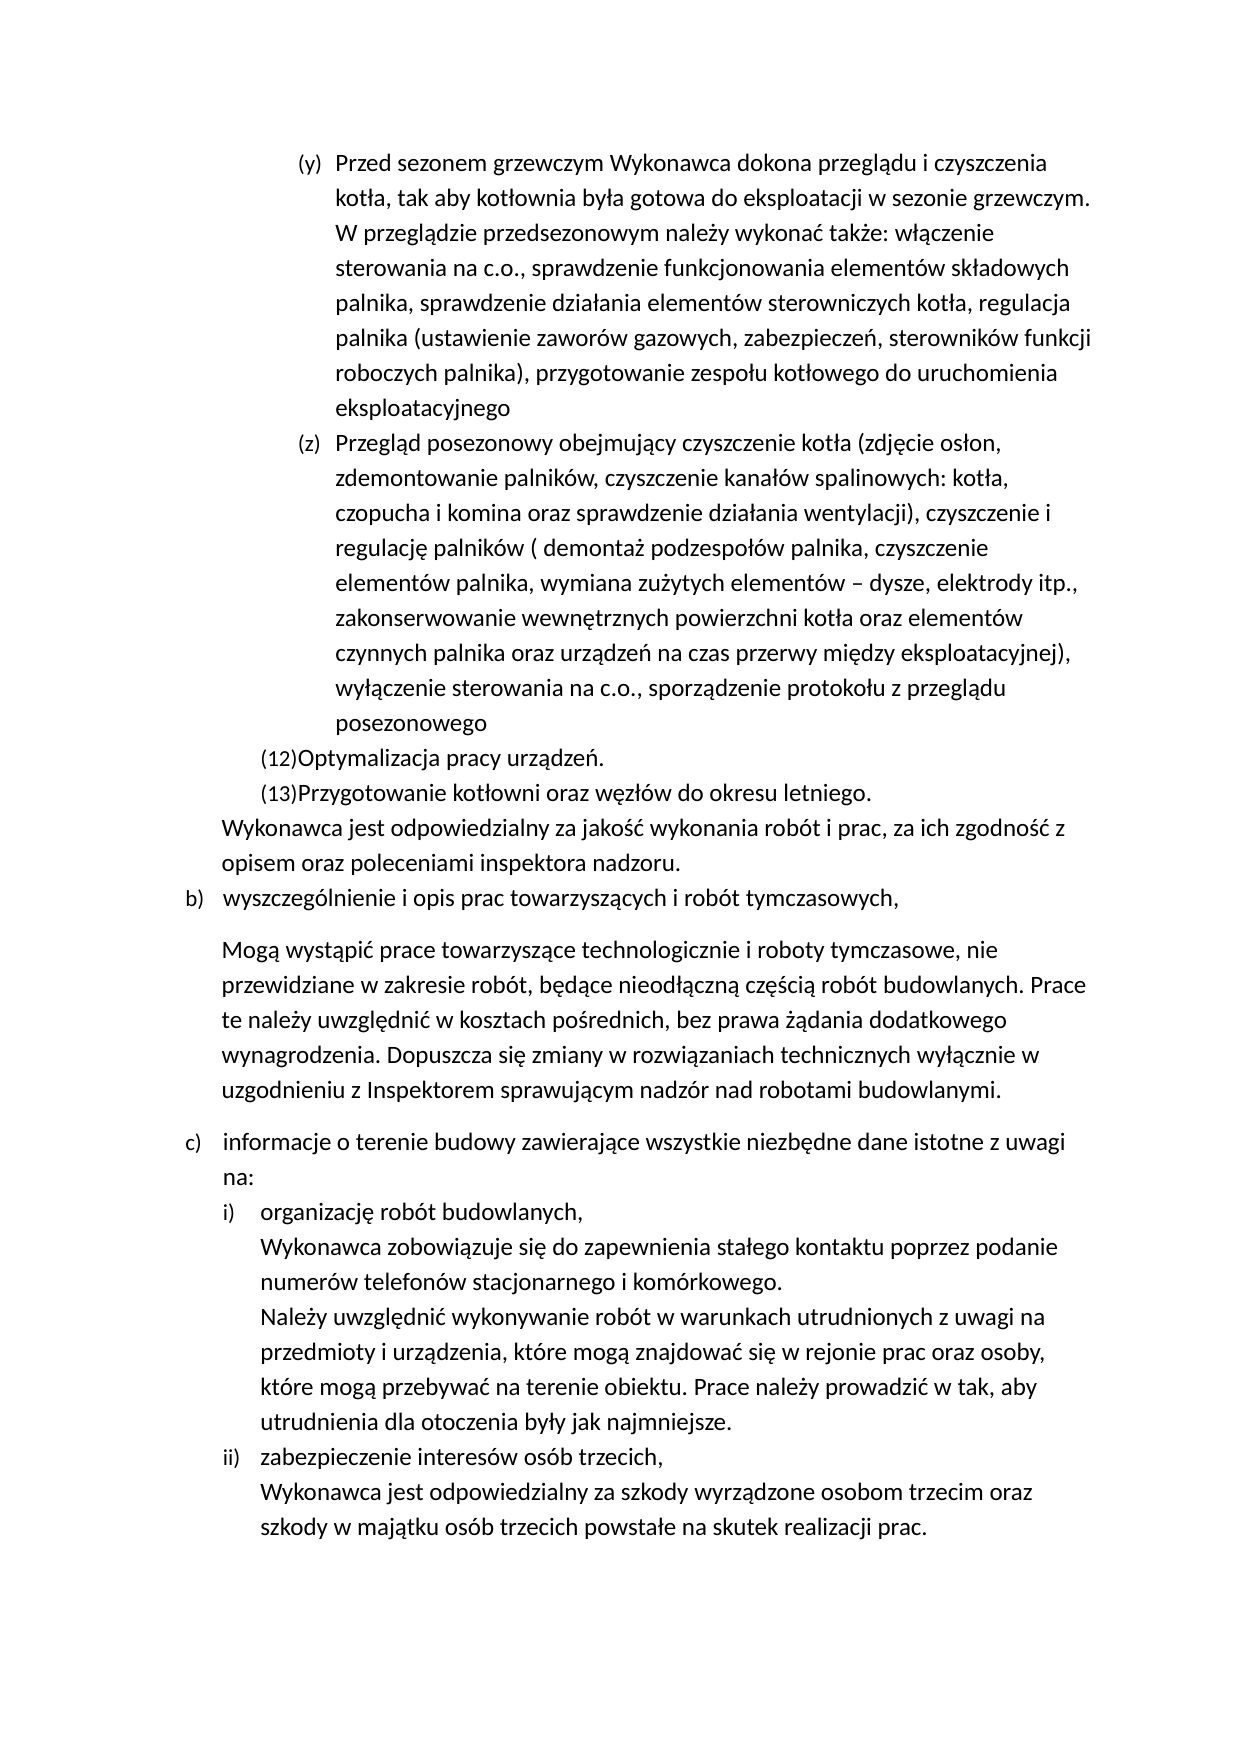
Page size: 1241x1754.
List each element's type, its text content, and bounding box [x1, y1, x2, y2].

text Mogą wystąpić prace towarzyszące technologicznie i roboty tymczasowe, nie przewidziane w zakresie robót, będące nieodłączną częścią robót budowlanych. Prace te należy uwzględnić w kosztach pośrednich, bez prawa żądania dodatkowego wynagrodzenia. Dopuszcza się zmiany w rozwiązaniach technicznych wyłącznie w uzgodnieniu z Inspektorem sprawującym nadzór nad robotami budowlanymi. [221, 934, 1093, 1105]
list wyszczególnienie i opis prac towarzyszących i robót tymczasowych, [185, 883, 1093, 913]
list zabezpieczenie interesów osób trzecich, [223, 1441, 1093, 1471]
list organizację robót budowlanych, [223, 1196, 1093, 1226]
list Przygotowanie kotłowni oraz węzłów do okresu letniego. [260, 778, 1093, 808]
text Należy uwzględnić wykonywanie robót w warunkach utrudnionych z uwagi na przedmioty i urządzenia, które mogą znajdować się w rejonie prac oraz osoby, które mogą przebywać na terenie obiektu. Prace należy prowadzić w tak, aby utrudnienia dla otoczenia były jak najmniejsze. [260, 1301, 1093, 1436]
list Przed sezonem grzewczym Wykonawca dokona przeglądu i czyszczenia kotła, tak aby kotłownia była gotowa do eksploatacji w sezonie grzewczym. W przeglądzie przedsezonowym należy wykonać także: włączenie sterowania na c.o., sprawdzenie funkcjonowania elementów składowych palnika, sprawdzenie działania elementów sterowniczych kotła, regulacja palnika (ustawienie zaworów gazowych, zabezpieczeń, sterowników funkcji roboczych palnika), przygotowanie zespołu kotłowego do uruchomienia eksploatacyjnego [298, 148, 1093, 423]
text Wykonawca zobowiązuje się do zapewnienia stałego kontaktu poprzez podanie numerów telefonów stacjonarnego i komórkowego. [260, 1231, 1093, 1296]
list informacje o terenie budowy zawierające wszystkie niezbędne dane istotne z uwagi na: [185, 1126, 1093, 1191]
text Wykonawca jest odpowiedzialny za szkody wyrządzone osobom trzecim oraz szkody w majątku osób trzecich powstałe na skutek realizacji prac. [260, 1476, 1093, 1541]
list Przegląd posezonowy obejmujący czyszczenie kotła (zdjęcie osłon, zdemontowanie palników, czyszczenie kanałów spalinowych: kotła, czopucha i komina oraz sprawdzenie działania wentylacji), czyszczenie i regulację palników ( demontaż podzespołów palnika, czyszczenie elementów palnika, wymiana zużytych elementów – dysze, elektrody itp., zakonserwowanie wewnętrznych powierzchni kotła oraz elementów czynnych palnika oraz urządzeń na czas przerwy między eksploatacyjnej), wyłączenie sterowania na c.o., sporządzenie protokołu z przeglądu posezonowego [298, 428, 1093, 738]
list Optymalizacja pracy urządzeń. [260, 743, 1093, 773]
text Wykonawca jest odpowiedzialny za jakość wykonania robót i prac, za ich zgodność z opisem oraz poleceniami inspektora nadzoru. [221, 813, 1093, 878]
